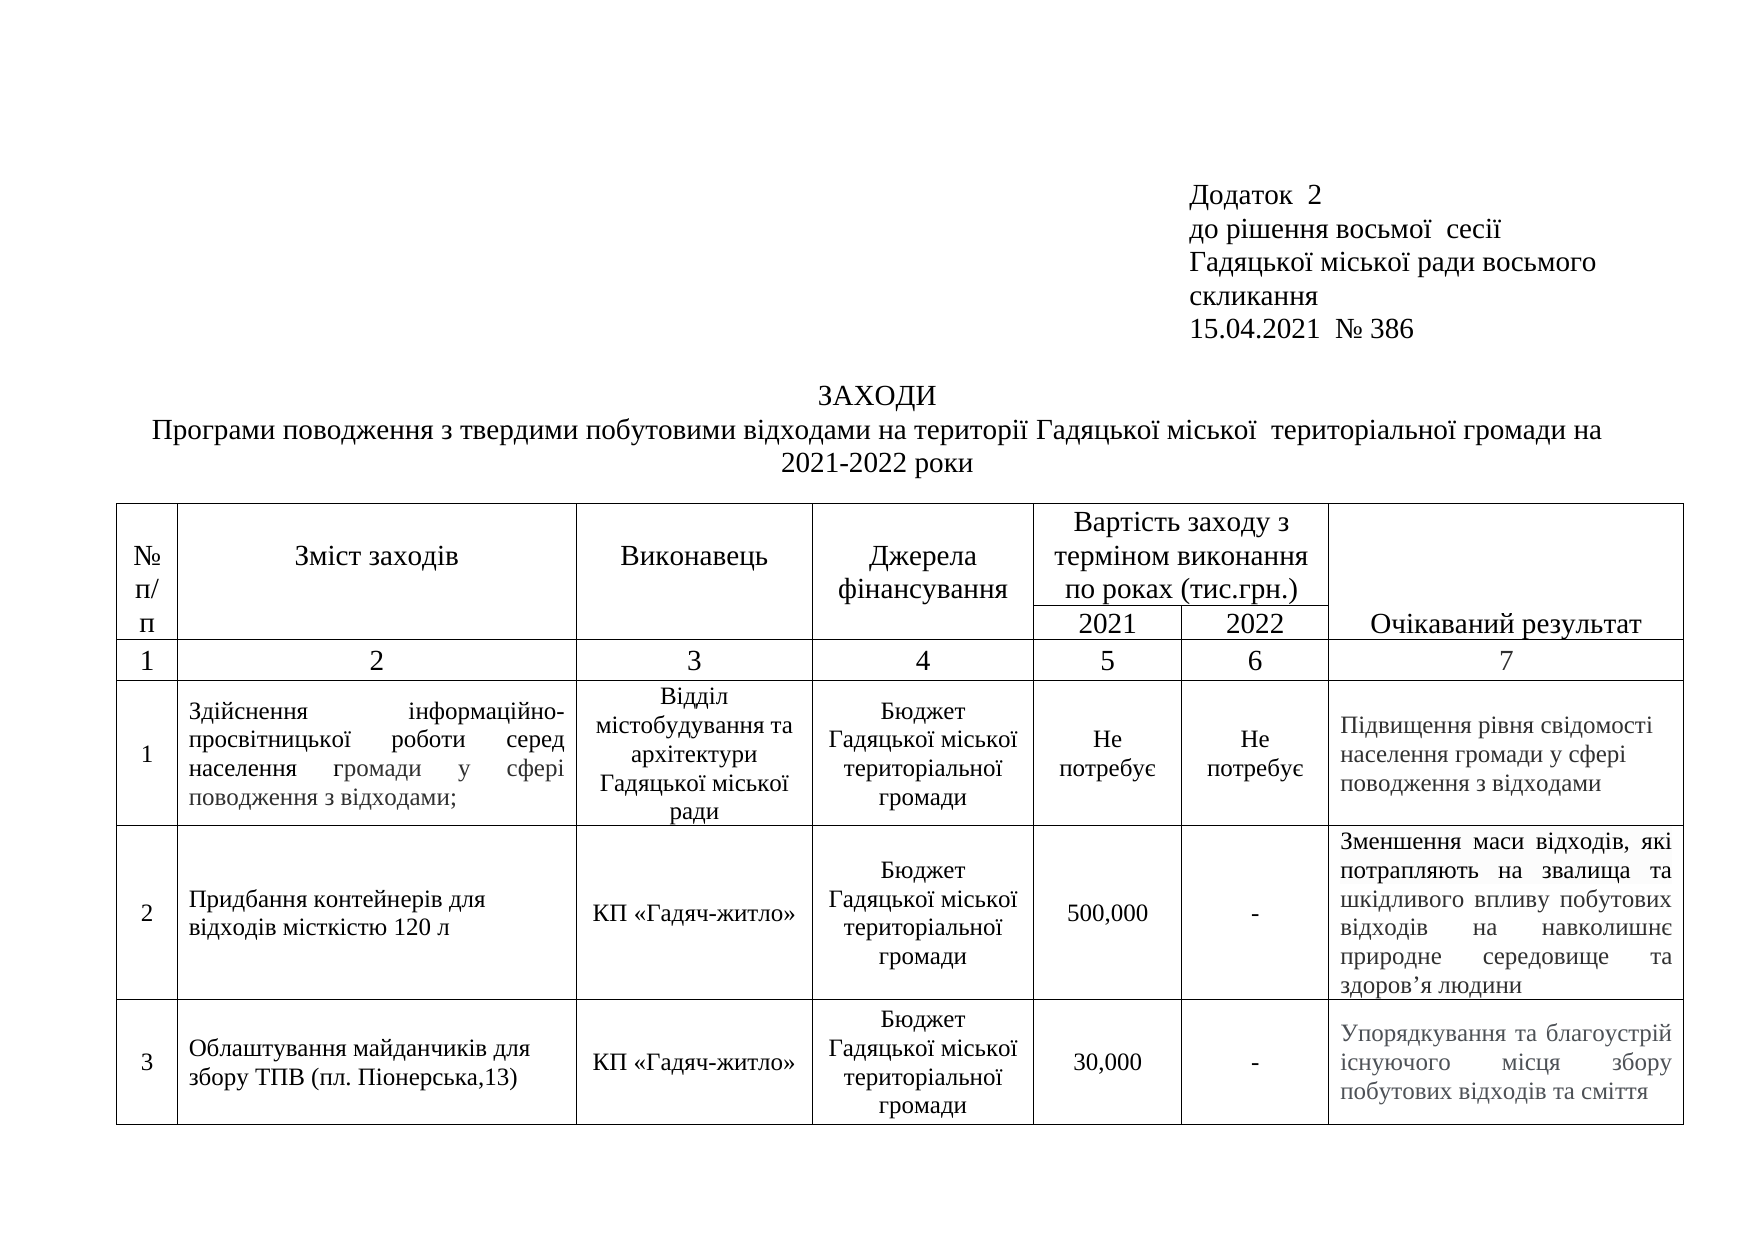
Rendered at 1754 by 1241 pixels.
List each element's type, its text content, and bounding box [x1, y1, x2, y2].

table_cell 3 [117, 1000, 177, 1124]
table_cell Здійснення інформаційно-просвітницької роботи серед населення громади у сфері поводження з відходами; [178, 681, 576, 825]
table_cell 1 [117, 681, 177, 825]
table_cell 2 [117, 826, 177, 999]
table_cell 30,000 [1034, 1000, 1181, 1124]
table_cell Відділ містобудування та архітектури Гадяцької міської ради [577, 681, 812, 825]
table_header Зміст заходів [178, 504, 576, 639]
table_cell 2021 [1034, 606, 1181, 639]
table_header Джерела фінансування [813, 504, 1033, 639]
table_cell Придбання контейнерів для відходів місткістю 120 л [178, 826, 576, 999]
table_header Додаток 2 до рішення восьмої сесії Гадяцької міської ради восьмого скликання 15.04.2021 № 386 [1178, 177, 1617, 345]
table_cell Зменшення маси відходів, які потрапляють на звалища та шкідливого впливу побутових відходів на навколишнє природне середовище та здоров’я людини [1329, 826, 1683, 999]
table_header № п/п [117, 504, 177, 639]
table_cell 4 [813, 640, 1033, 680]
table_cell Бюджет Гадяцької міської територіальної громади [813, 826, 1033, 999]
table_cell 6 [1182, 640, 1328, 680]
table_cell Бюджет Гадяцької міської територіальної громади [813, 681, 1033, 825]
table_cell - [1182, 826, 1328, 999]
table_header Виконавець [577, 504, 812, 639]
table_cell Не потребує [1182, 681, 1328, 825]
text ЗАХОДИ [118, 378, 1636, 412]
table_cell Облаштування майданчиків для збору ТПВ (пл. Піонерська,13) [178, 1000, 576, 1124]
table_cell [813, 1000, 1033, 1124]
table_cell 2 [178, 640, 576, 680]
table_cell 2022 [1182, 606, 1328, 639]
table_cell Упорядкування та благоустрій існуючого місця збору побутових відходів та сміття [1329, 1000, 1683, 1124]
table_header Вартість заходу з терміном виконання по роках (тис.грн.) [1034, 504, 1328, 605]
table_cell 3 [577, 640, 812, 680]
table_cell 500,000 [1034, 826, 1181, 999]
table_cell КП «Гадяч-житло» [577, 826, 812, 999]
table_cell КП «Гадяч-житло» [577, 1000, 812, 1124]
table_header Очікаваний результат [1329, 504, 1683, 639]
text Програми поводження з твердими побутовими відходами на території Гадяцької міської територіальної громади на 2021-2022 роки [118, 412, 1636, 479]
table_cell Не потребує [1034, 681, 1181, 825]
table_cell 7 [1329, 640, 1683, 680]
table_cell 5 [1034, 640, 1181, 680]
table_cell 1 [117, 640, 177, 680]
table_cell - [1182, 1000, 1328, 1124]
table_cell Підвищення рівня свідомості населення громади у сфері поводження з відходами [1329, 681, 1683, 825]
